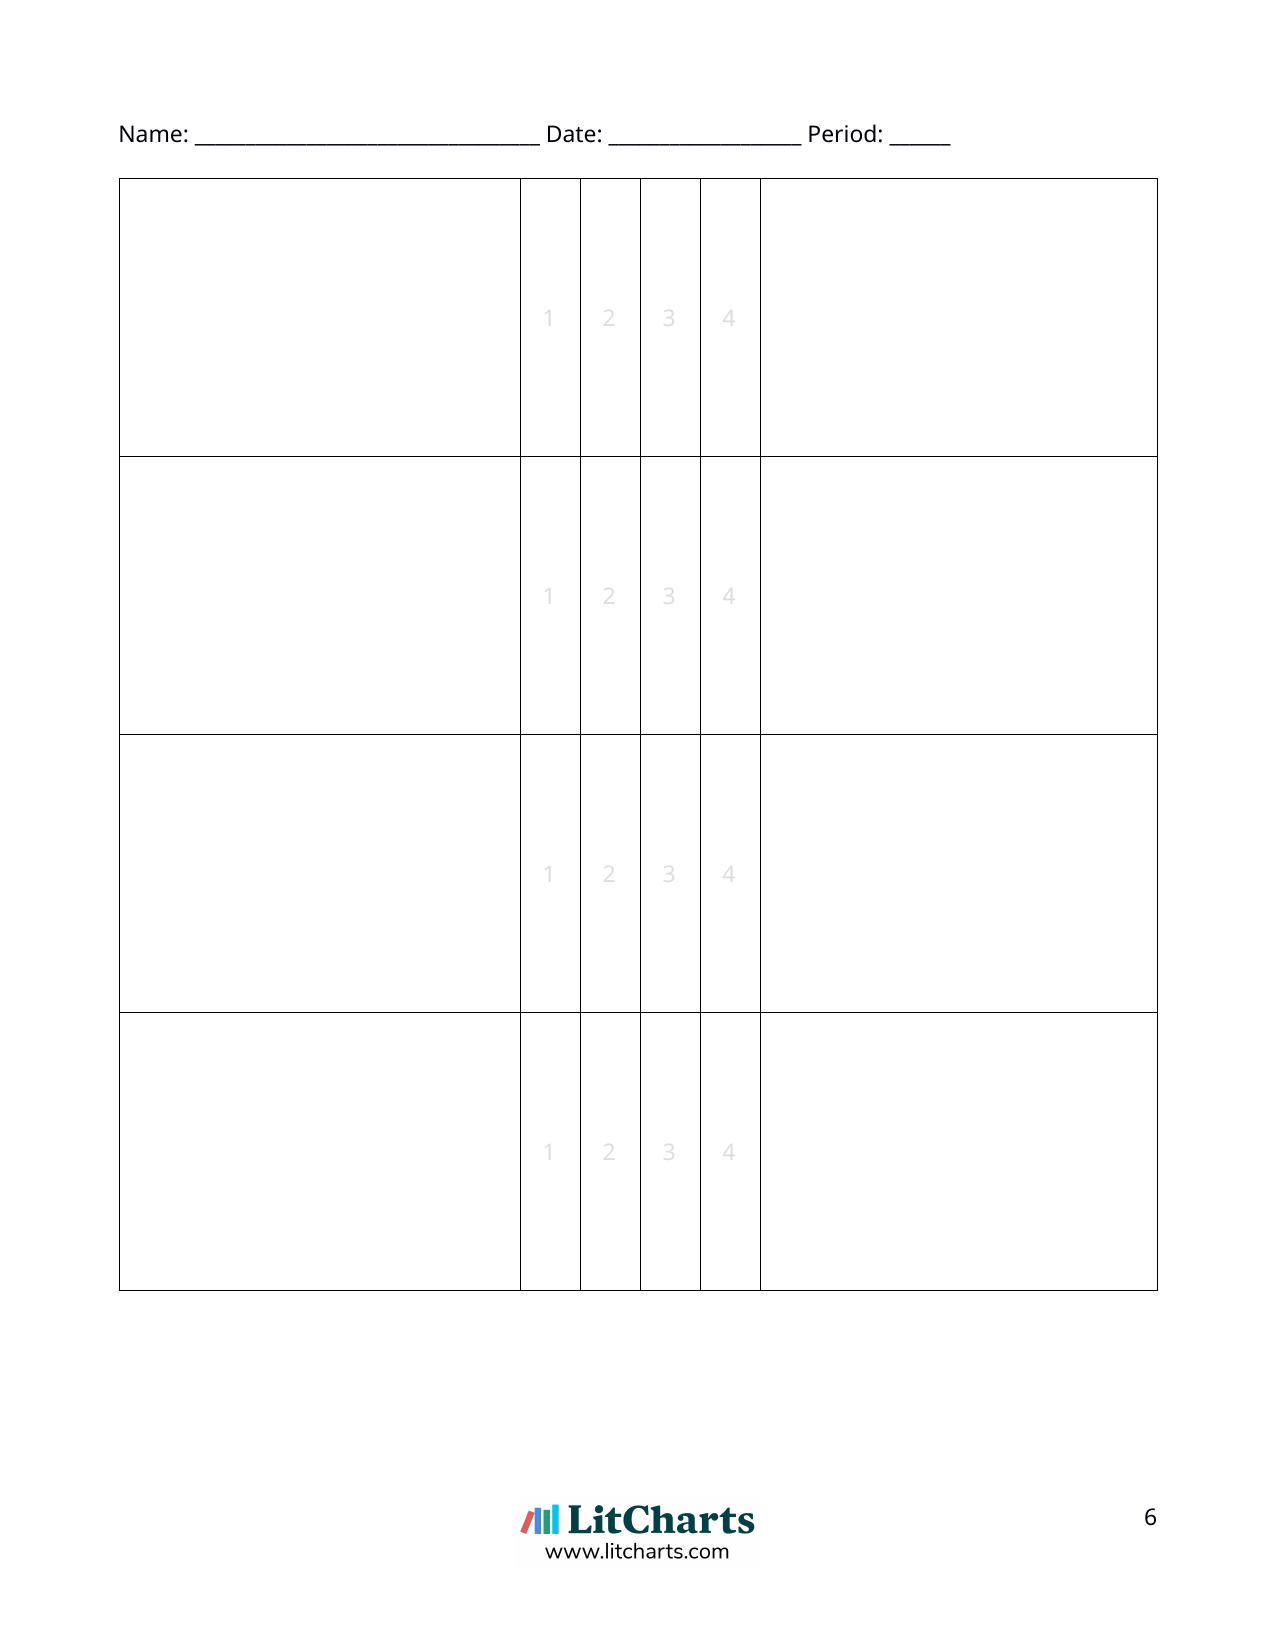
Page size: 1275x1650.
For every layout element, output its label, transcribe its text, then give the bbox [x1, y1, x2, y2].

table_cell 3 [641, 1013, 700, 1290]
table_cell 2 [581, 457, 640, 734]
table_cell 1 [521, 735, 580, 1012]
table_cell 2 [581, 179, 640, 456]
table_cell 3 [641, 457, 700, 734]
table_cell 2 [581, 735, 640, 1012]
picture [514, 1498, 761, 1567]
table_cell 4 [701, 457, 760, 734]
table_cell 3 [641, 179, 700, 456]
table_cell [120, 1013, 520, 1290]
table_cell 1 [521, 179, 580, 456]
table_cell 3 [641, 735, 700, 1012]
table_cell [761, 457, 1157, 734]
table_cell [761, 179, 1157, 456]
table_cell 1 [521, 1013, 580, 1290]
table_cell 4 [701, 735, 760, 1012]
table_cell 4 [701, 179, 760, 456]
table_cell [761, 735, 1157, 1012]
table_cell 2 [581, 1013, 640, 1290]
table_cell [761, 1013, 1157, 1290]
table_cell [120, 457, 520, 734]
table_cell 4 [701, 1013, 760, 1290]
table_cell [120, 735, 520, 1012]
table_cell 1 [521, 457, 580, 734]
table_cell [120, 179, 520, 456]
